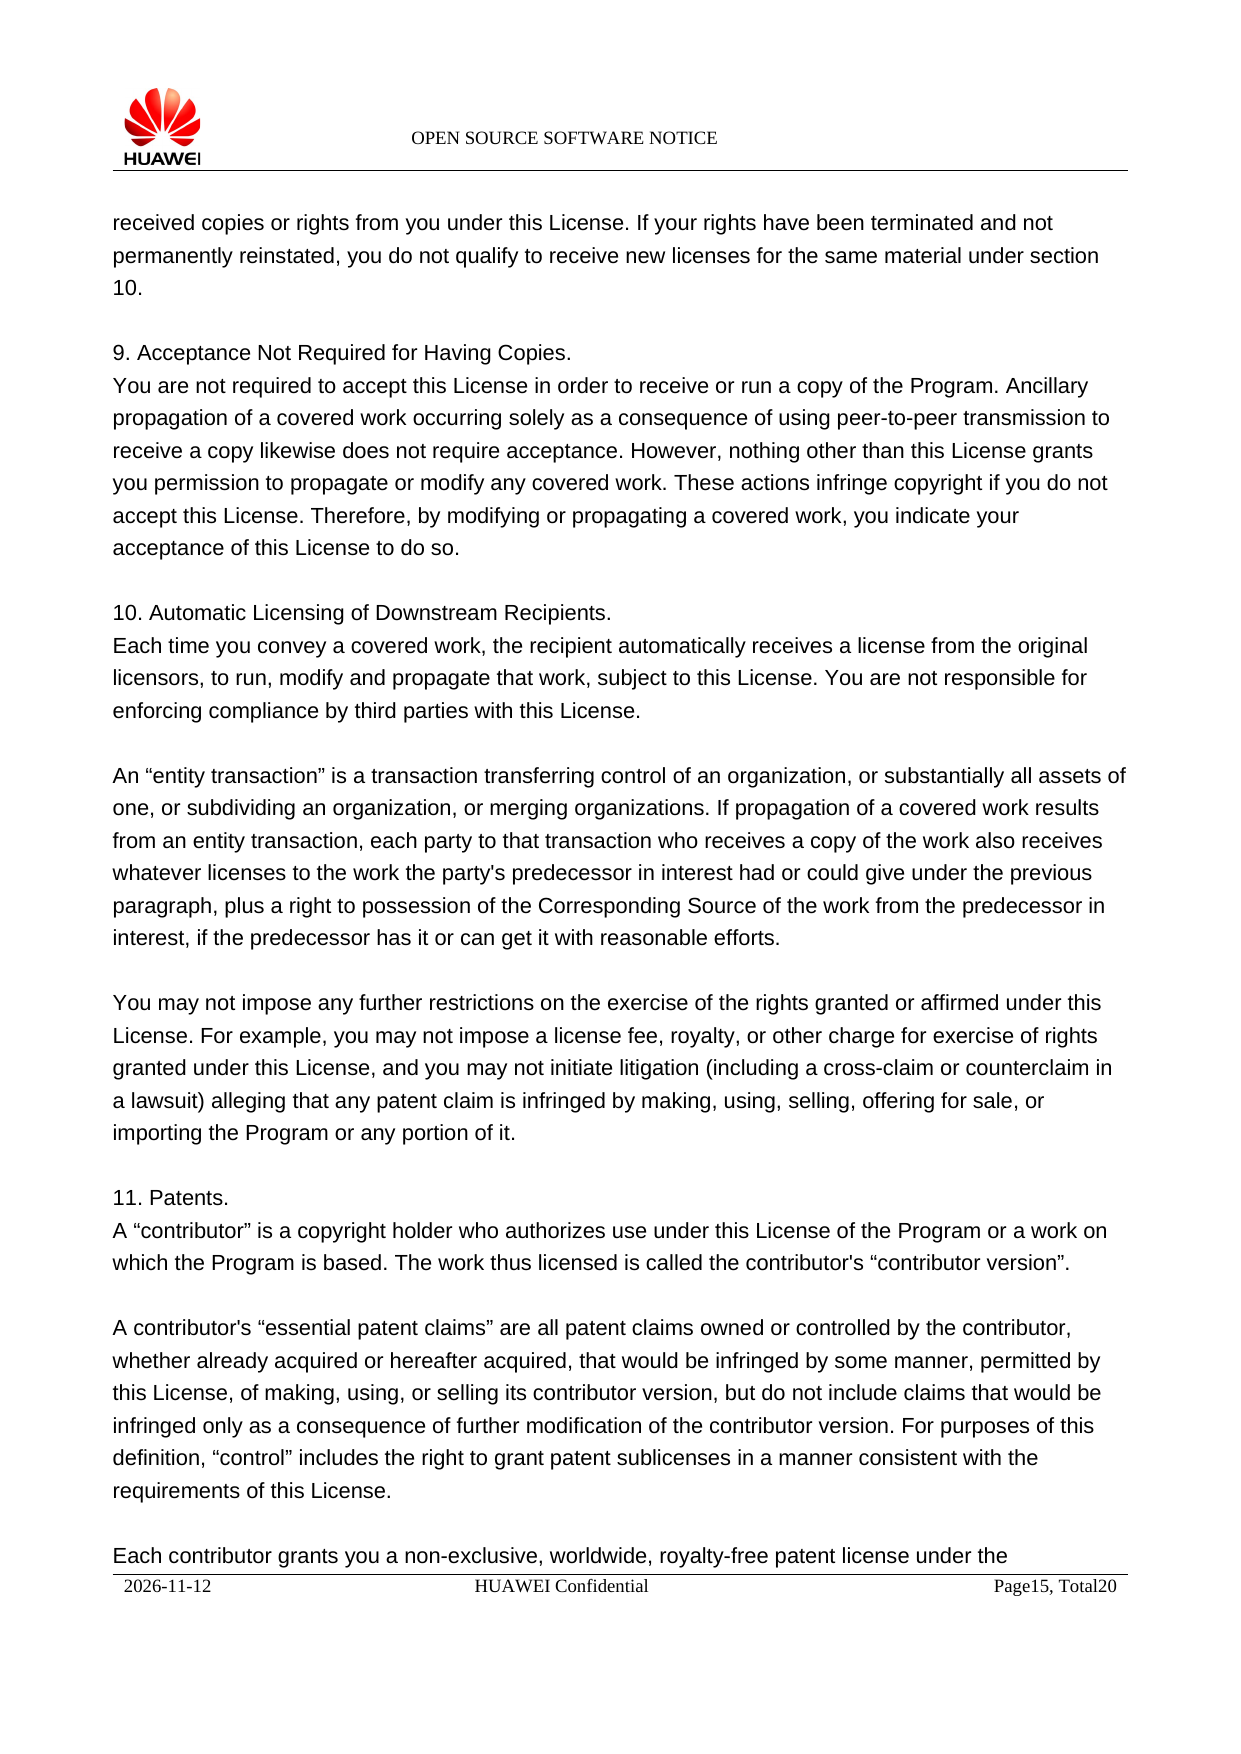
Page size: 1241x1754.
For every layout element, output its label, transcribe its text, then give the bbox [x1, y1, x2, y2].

text A contributor's “essential patent claims” are all patent claims owned or controlled by the contributor, whether already acquired or hereafter acquired, that would be infringed by some manner, permitted by this License, of making, using, or selling its contributor version, but do not include claims that would be infringed only as a consequence of further modification of the contributor version. For purposes of this definition, “control” includes the right to grant patent sublicenses in a manner consistent with the requirements of this License. [112, 1311, 1128, 1506]
text Each time you convey a covered work, the recipient automatically receives a license from the original licensors, to run, modify and propagate that work, subject to this License. You are not responsible for enforcing compliance by third parties with this License. [112, 629, 1128, 726]
text You may not impose any further restrictions on the exercise of the rights granted or affirmed under this License. For example, you may not impose a license fee, royalty, or other charge for exercise of rights granted under this License, and you may not initiate litigation (including a cross-claim or counterclaim in a lawsuit) alleging that any patent claim is infringed by making, using, selling, offering for sale, or importing the Program or any portion of it. [112, 986, 1128, 1149]
text 10. Automatic Licensing of Downstream Recipients. [112, 596, 1128, 629]
picture [124, 88, 201, 165]
text A “contributor” is a copyright holder who authorizes use under this License of the Program or a work on which the Program is based. The work thus licensed is called the contributor's “contributor version”. [112, 1214, 1128, 1279]
text 11. Patents. [112, 1181, 1128, 1214]
text An “entity transaction” is a transaction transferring control of an organization, or substantially all assets of one, or subdividing an organization, or merging organizations. If propagation of a covered work results from an entity transaction, each party to that transaction who receives a copy of the work also receives whatever licenses to the work the party's predecessor in interest had or could give under the previous paragraph, plus a right to possession of the Corresponding Source of the work from the predecessor in interest, if the predecessor has it or can get it with reasonable efforts. [112, 759, 1128, 954]
text 9. Acceptance Not Required for Having Copies. [112, 336, 1128, 369]
text You are not required to accept this License in order to receive or run a copy of the Program. Ancillary propagation of a covered work occurring solely as a consequence of using peer-to-peer transmission to receive a copy likewise does not require acceptance. However, nothing other than this License grants you permission to propagate or modify any covered work. These actions infringe copyright if you do not accept this License. Therefore, by modifying or propagating a covered work, you indicate your acceptance of this License to do so. [112, 369, 1128, 564]
